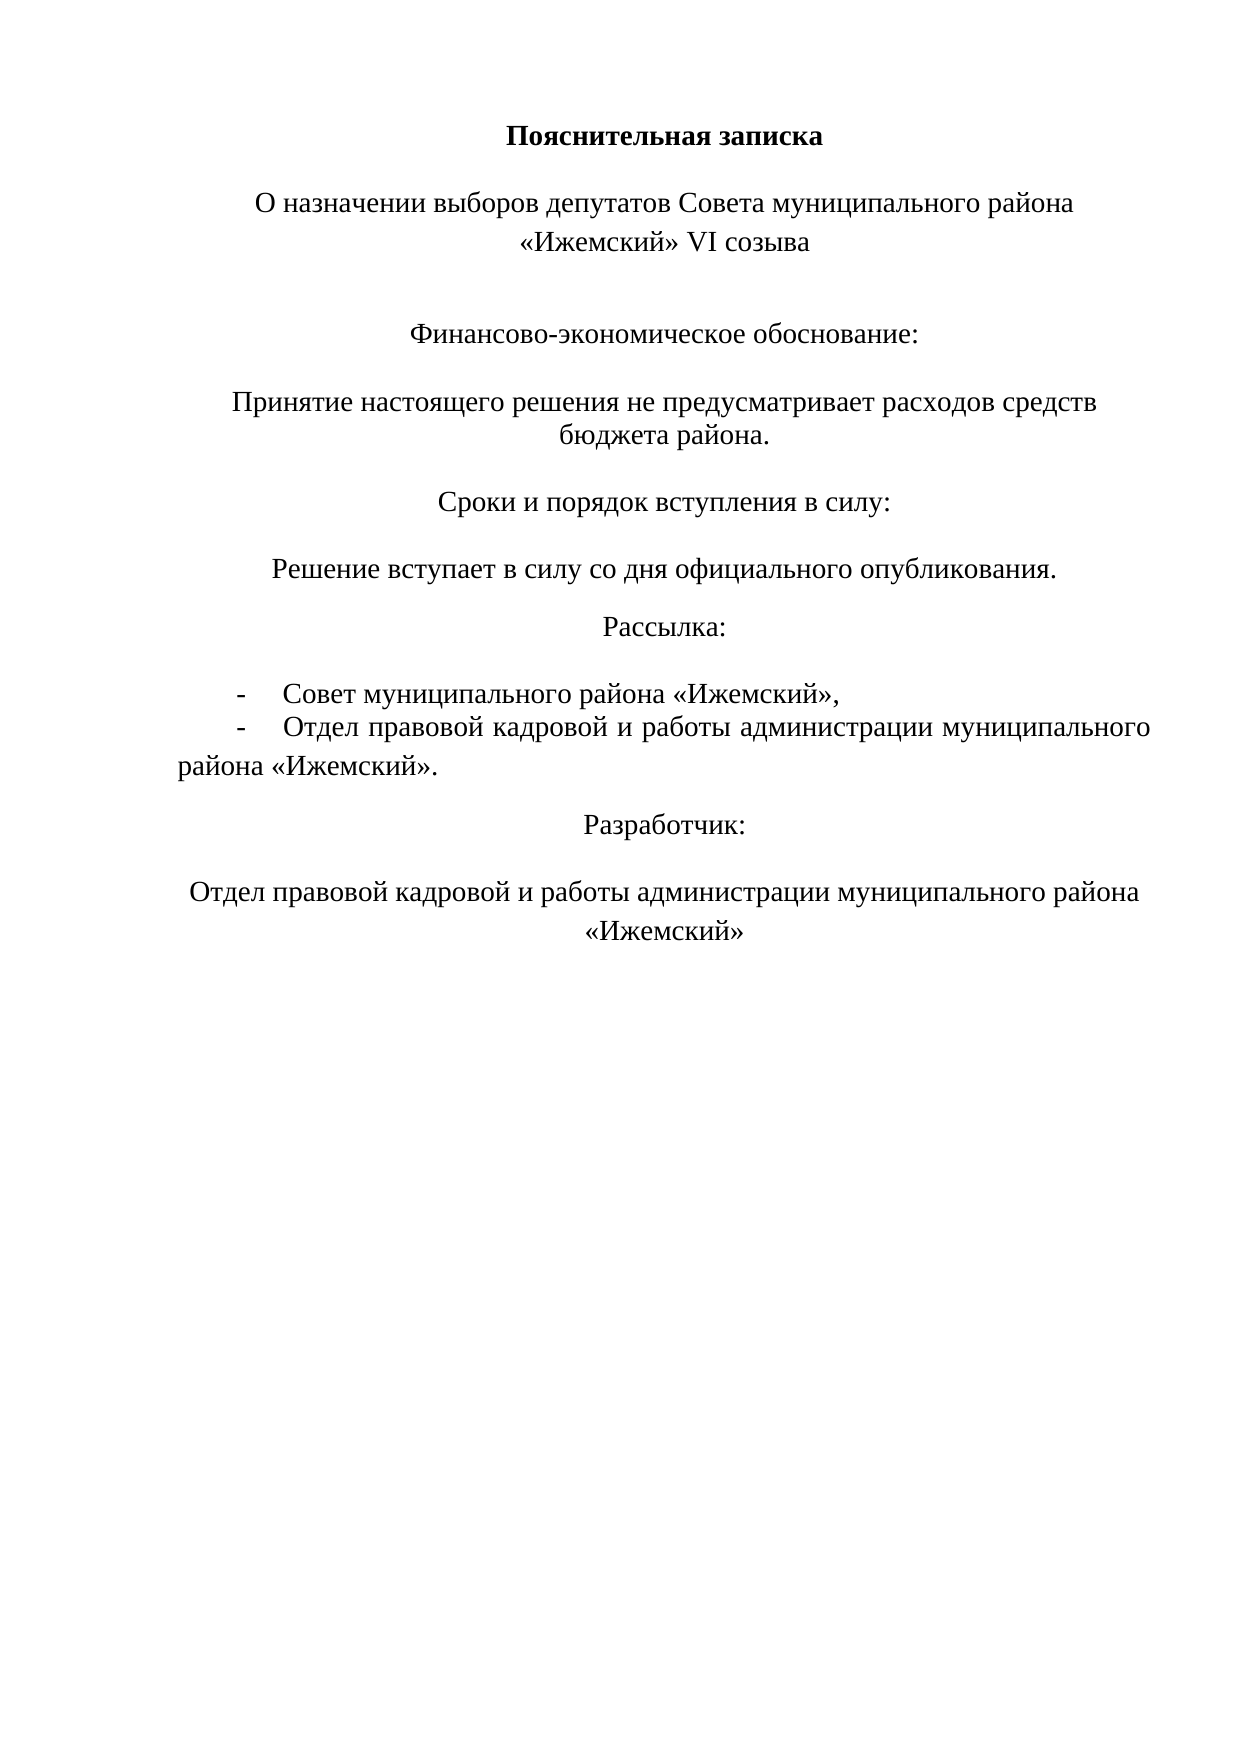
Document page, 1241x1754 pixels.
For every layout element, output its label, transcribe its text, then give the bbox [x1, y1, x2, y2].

text Финансово-экономическое обоснование: [177, 317, 1152, 350]
text О назначении выборов депутатов Совета муниципального района «Ижемский» VI созыва [177, 185, 1152, 257]
text Пояснительная записка [177, 118, 1152, 152]
text Принятие настоящего решения не предусматривает расходов средств бюджета района. [177, 384, 1152, 451]
text Рассылка: [177, 609, 1152, 642]
text Разработчик: [177, 807, 1152, 841]
text Отдел правовой кадровой и работы администрации муниципального района «Ижемский» [177, 874, 1152, 947]
text - Совет муниципального района «Ижемский», [177, 676, 1152, 709]
text - Отдел правовой кадровой и работы администрации муниципального района «Ижемский». [177, 709, 1152, 782]
text Решение вступает в силу со дня официального опубликования. [177, 551, 1152, 585]
text Сроки и порядок вступления в силу: [177, 484, 1152, 518]
